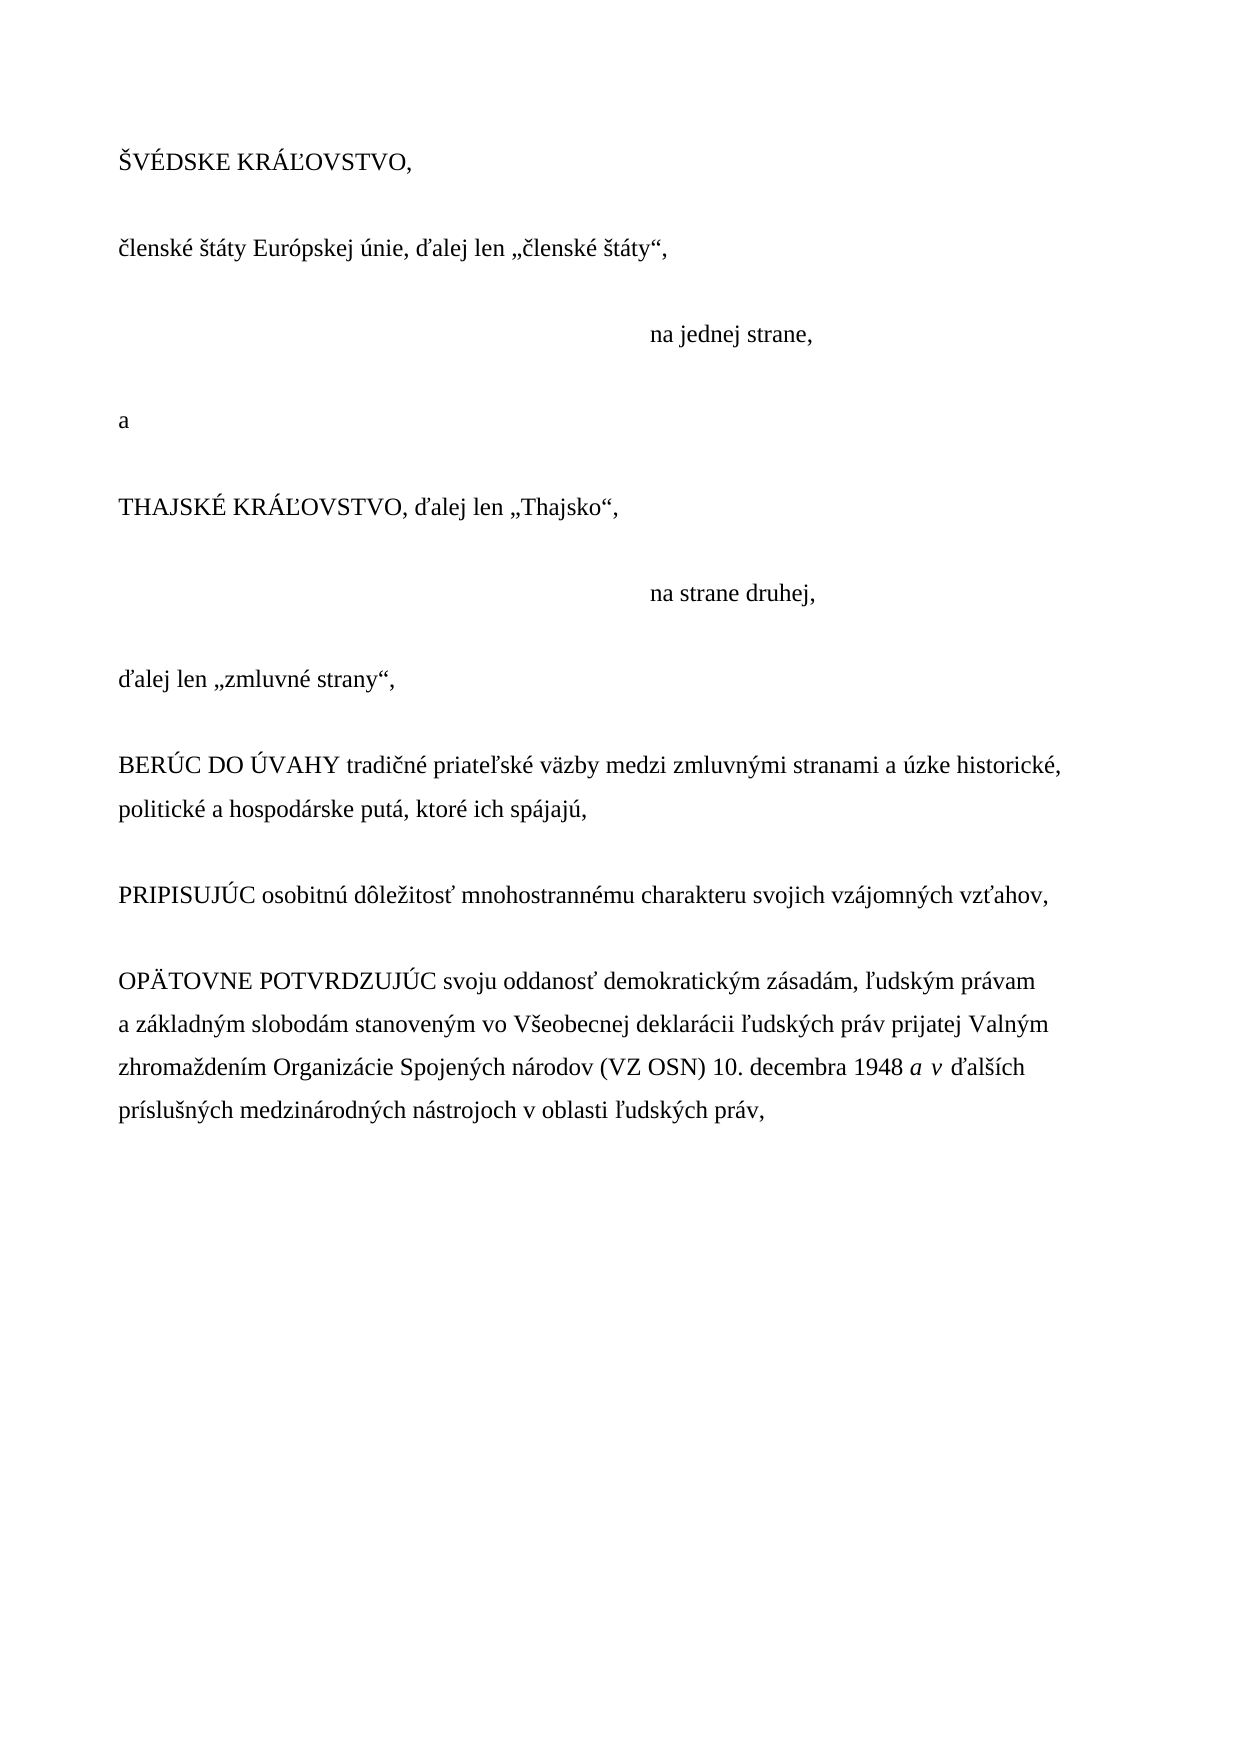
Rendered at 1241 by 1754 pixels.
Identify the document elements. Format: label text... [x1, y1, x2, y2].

text THAJSKÉ KRÁĽOVSTVO, ďalej len „Thajsko“, [118, 492, 1122, 521]
text ďalej len „zmluvné strany“, [118, 664, 1122, 693]
text členské štáty Európskej únie, ďalej len „členské štáty“, [118, 233, 1122, 262]
text OPÄTOVNE POTVRDZUJÚC svoju oddanosť demokratickým zásadám, ľudským právam a základným slobodám stanoveným vo Všeobecnej deklarácii ľudských práv prijatej Valným zhromaždením Organizácie Spojených národov (VZ OSN) 10. decembra 1948 a v ďalších príslušných medzinárodných nástrojoch v oblasti ľudských práv, [118, 966, 1122, 1124]
text a [118, 406, 1122, 434]
text ŠVÉDSKE KRÁĽOVSTVO, [118, 147, 1122, 176]
text BERÚC DO ÚVAHY tradičné priateľské väzby medzi zmluvnými stranami a úzke historické, politické a hospodárske putá, ktoré ich spájajú, [118, 751, 1122, 822]
text na strane druhej, [118, 578, 1122, 607]
text PRIPISUJÚC osobitnú dôležitosť mnohostrannému charakteru svojich vzájomných vzťahov, [118, 880, 1122, 909]
text na jednej strane, [118, 319, 1122, 348]
